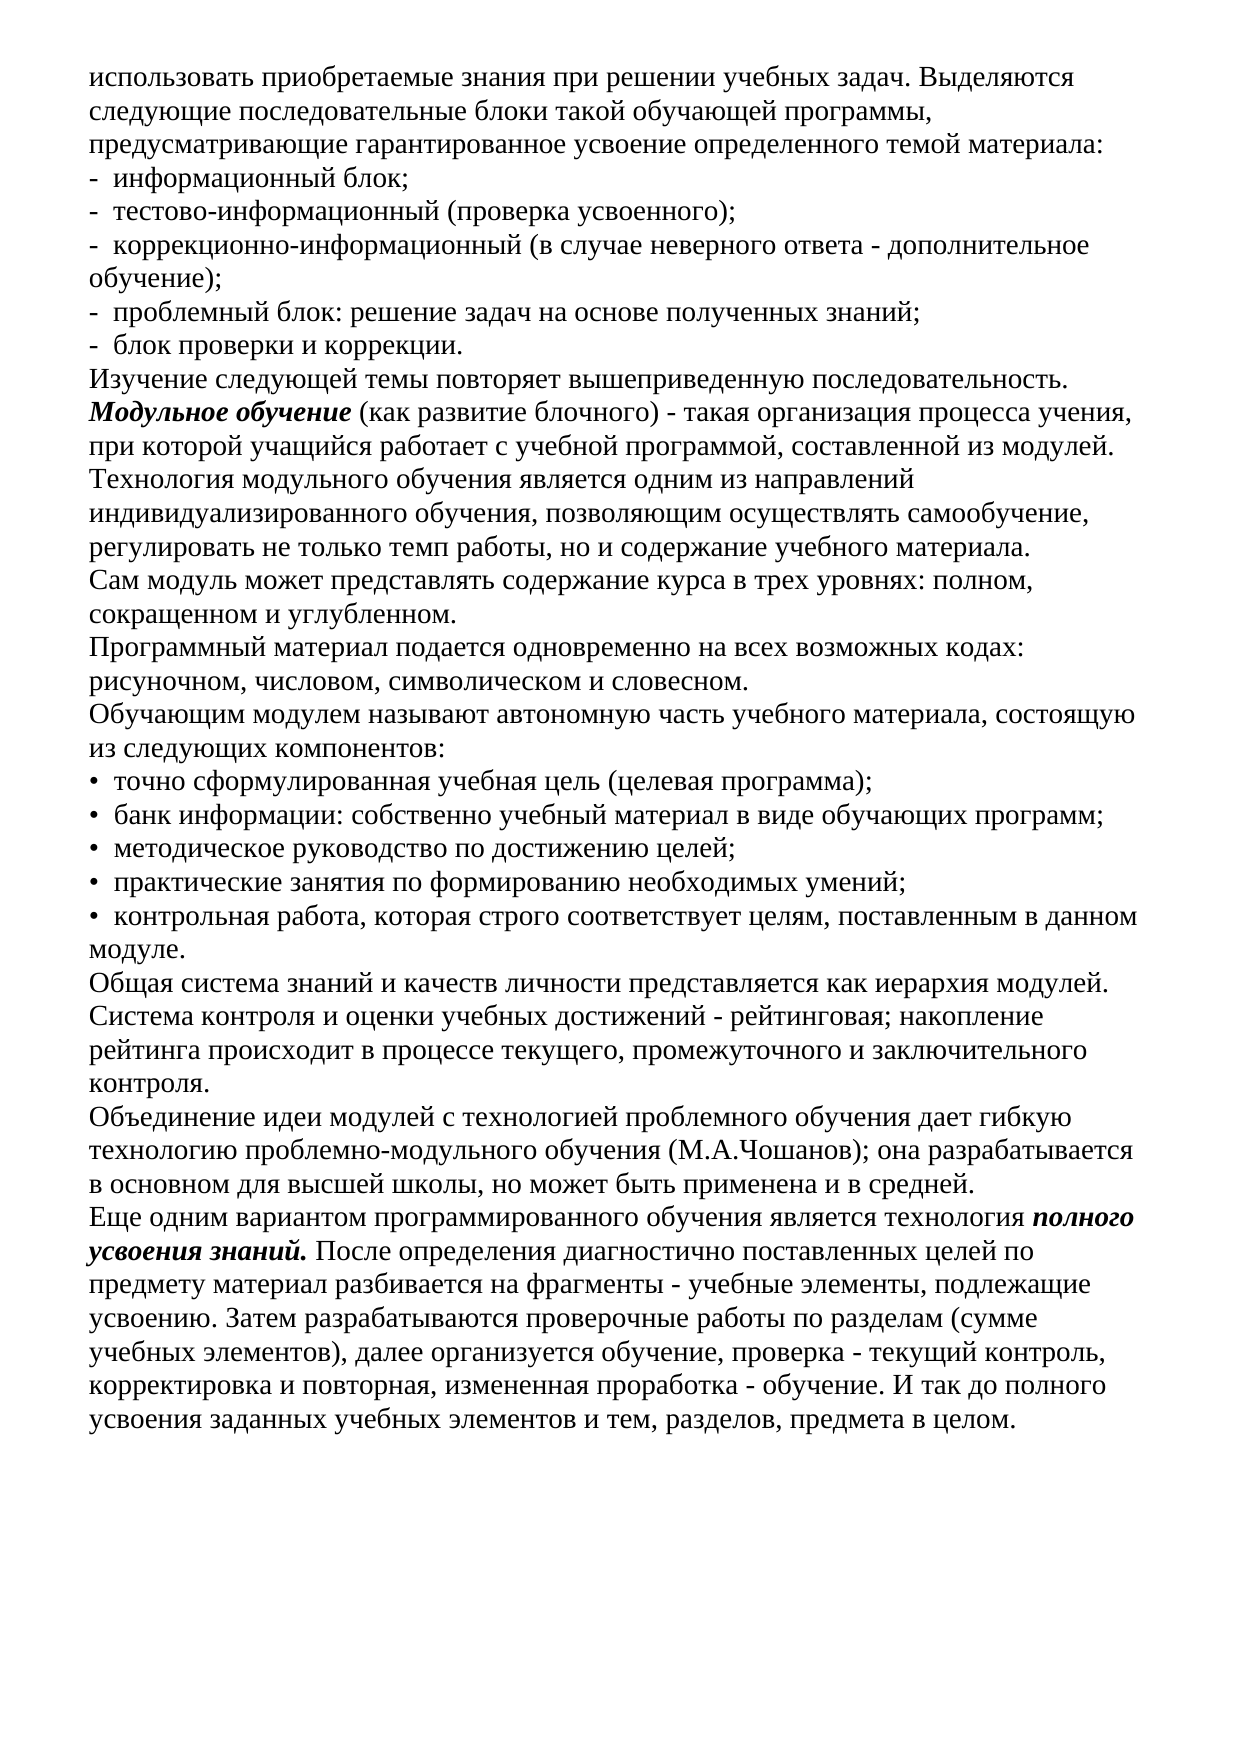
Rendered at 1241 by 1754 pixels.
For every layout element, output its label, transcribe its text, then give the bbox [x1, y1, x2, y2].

text Система контроля и оценки учебных достижений - рейтинговая; накопление рейтинга происходит в процессе текущего, промежуточного и заключительного контроля. [89, 998, 1152, 1099]
text - информационный блок; [89, 160, 1152, 193]
text Программный материал подается одновременно на всех возможных кодах: рисуночном, числовом, символическом и словесном. [89, 629, 1152, 696]
text Модульное обучение (как развитие блочного) - такая организация процесса учения, при которой учащийся работает с учебной программой, составленной из модулей. [89, 394, 1152, 462]
text - тестово-информационный (проверка усвоенного); [89, 193, 1152, 227]
text Еще одним вариантом программированного обучения является технология полного усвоения знаний. После определения диагностично поставленных целей по предмету материал разбивается на фрагменты - учебные элементы, подлежащие усвоению. Затем разрабатываются проверочные работы по разделам (сумме учебных элементов), далее организуется обучение, проверка - текущий контроль, корректировка и повторная, измененная проработка - обучение. И так до полного усвоения заданных учебных элементов и тем, разделов, предмета в целом. [89, 1199, 1152, 1434]
text - коррекционно-информационный (в случае неверного ответа - дополнительное обучение); [89, 227, 1152, 294]
text Сам модуль может представлять содержание курса в трех уровнях: полном, сокращенном и углубленном. [89, 562, 1152, 629]
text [89, 59, 1152, 160]
text • практические занятия по формированию необходимых умений; [89, 864, 1152, 898]
text Технология модульного обучения является одним из направлений индивидуализированного обучения, позволяющим осуществлять самообучение, регулировать не только темп работы, но и содержание учебного материала. [89, 462, 1152, 562]
text • банк информации: собственно учебный материал в виде обучающих программ; [89, 797, 1152, 831]
text Обучающим модулем называют автономную часть учебного материала, состоящую из следующих компонентов: [89, 696, 1152, 763]
text - блок проверки и коррекции. [89, 327, 1152, 361]
text • контрольная работа, которая строго соответствует целям, поставленным в данном модуле. [89, 898, 1152, 965]
text Объединение идеи модулей с технологией проблемного обучения дает гибкую технологию проблемно-модульного обучения (М.А.Чошанов); она разрабатывается в основном для высшей школы, но может быть применена и в средней. [89, 1099, 1152, 1199]
text Изучение следующей темы повторяет вышеприведенную последовательность. [89, 361, 1152, 394]
text • точно сформулированная учебная цель (целевая программа); [89, 763, 1152, 797]
text - проблемный блок: решение задач на основе полученных знаний; [89, 294, 1152, 327]
text • методическое руководство по достижению целей; [89, 831, 1152, 864]
text Общая система знаний и качеств личности представляется как иерархия модулей. [89, 965, 1152, 998]
